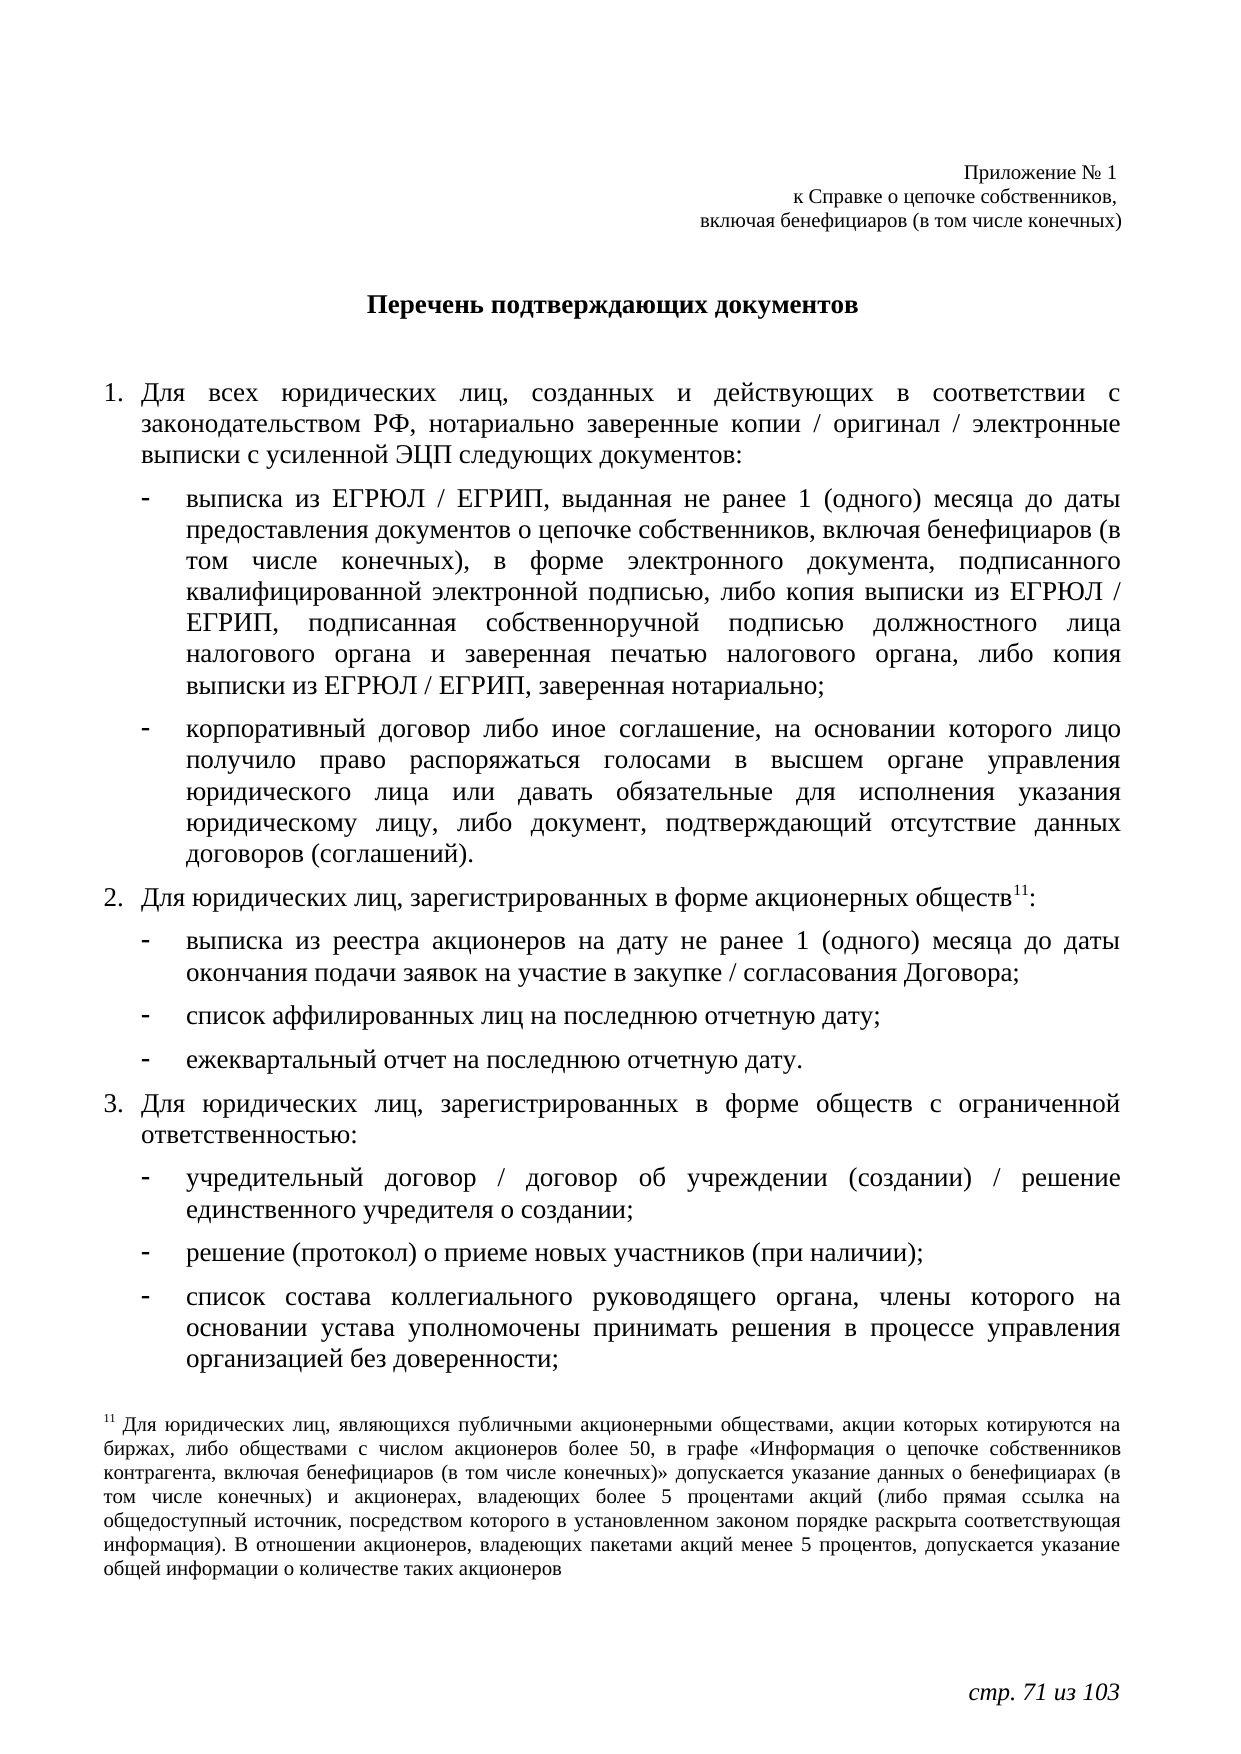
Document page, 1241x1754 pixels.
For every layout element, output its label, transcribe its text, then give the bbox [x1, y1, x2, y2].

list ежеквартальный отчет на последнюю отчетную дату. [141, 1043, 1122, 1074]
text Перечень подтверждающих документов [103, 288, 1122, 320]
list корпоративный договор либо иное соглашение, на основании которого лицо получило право распоряжаться голосами в высшем органе управления юридического лица или давать обязательные для исполнения указания юридическому лицу, либо документ, подтверждающий отсутствие данных договоров (соглашений). [141, 712, 1122, 868]
list Для всех юридических лиц, созданных и действующих в соответствии с законодательством РФ, нотариально заверенные копии / оригинал / электронные выписки с усиленной ЭЦП следующих документов: [103, 376, 1122, 469]
list список аффилированных лиц на последнюю отчетную дату; [141, 999, 1122, 1031]
list Для юридических лиц, зарегистрированных в форме акционерных обществ: [103, 881, 1122, 912]
list выписка из ЕГРЮЛ / ЕГРИП, выданная не ранее 1 (одного) месяца до даты предоставления документов о цепочке собственников, включая бенефициаров (в том числе конечных), в форме электронного документа, подписанного квалифицированной электронной подписью, либо копия выписки из ЕГРЮЛ / ЕГРИП, подписанная собственноручной подписью должностного лица налогового органа и заверенная печатью налогового органа, либо копия выписки из ЕГРЮЛ / ЕГРИП, заверенная нотариально; [141, 482, 1122, 700]
list учредительный договор / договор об учреждении (создании) / решение единственного учредителя о создании; [141, 1162, 1122, 1224]
text Приложение № 1 к Справке о цепочке собственников, включая бенефициаров (в том числе конечных) [103, 160, 1122, 232]
list решение (протокол) о приеме новых участников (при наличии); [141, 1236, 1122, 1268]
list Для юридических лиц, зарегистрированных в форме обществ с ограниченной ответственностью: [103, 1087, 1122, 1149]
list выписка из реестра акционеров на дату не ранее 1 (одного) месяца до даты окончания подачи заявок на участие в закупке / согласования Договора; [141, 924, 1122, 987]
